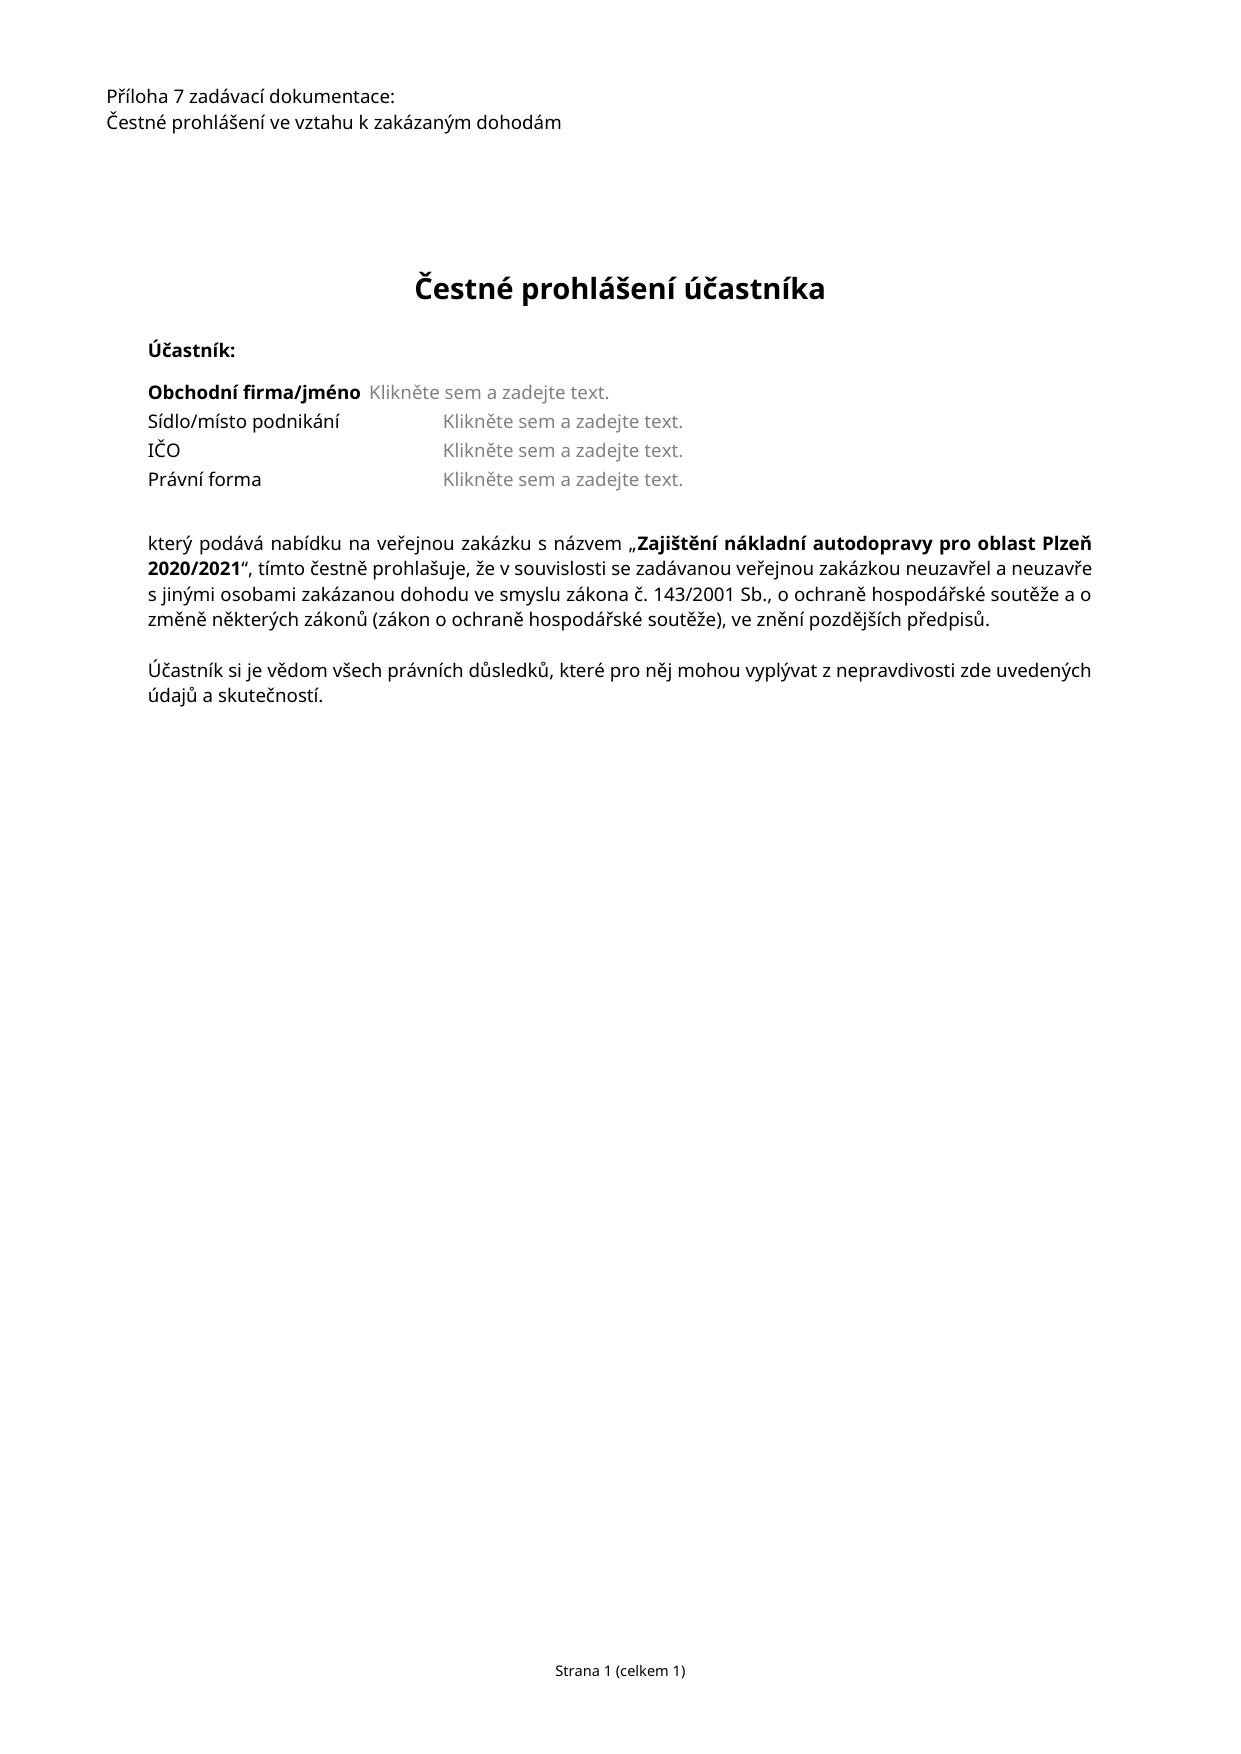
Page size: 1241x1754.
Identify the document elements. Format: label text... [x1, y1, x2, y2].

title Čestné prohlášení účastníka [148, 268, 1093, 308]
text IČO [148, 434, 1093, 463]
text který podává nabídku na veřejnou zakázku s názvem „Zajištění nákladní autodopravy pro oblast Plzeň 2020/2021“, tímto čestně prohlašuje, že v souvislosti se zadávanou veřejnou zakázkou neuzavřel a neuzavře s jinými osobami zakázanou dohodu ve smyslu zákona č. 143/2001 Sb., o ochraně hospodářské soutěže a o změně některých zákonů (zákon o ochraně hospodářské soutěže), ve znění pozdějších předpisů. [148, 530, 1093, 632]
text Sídlo/místo podnikání [148, 405, 1093, 434]
text Obchodní firma/jméno [148, 376, 1093, 405]
text Právní forma [148, 463, 1093, 492]
text Účastník si je vědom všech právních důsledků, které pro něj mohou vyplývat z nepravdivosti zde uvedených údajů a skutečností. [148, 657, 1093, 708]
text Účastník: [148, 333, 1093, 364]
